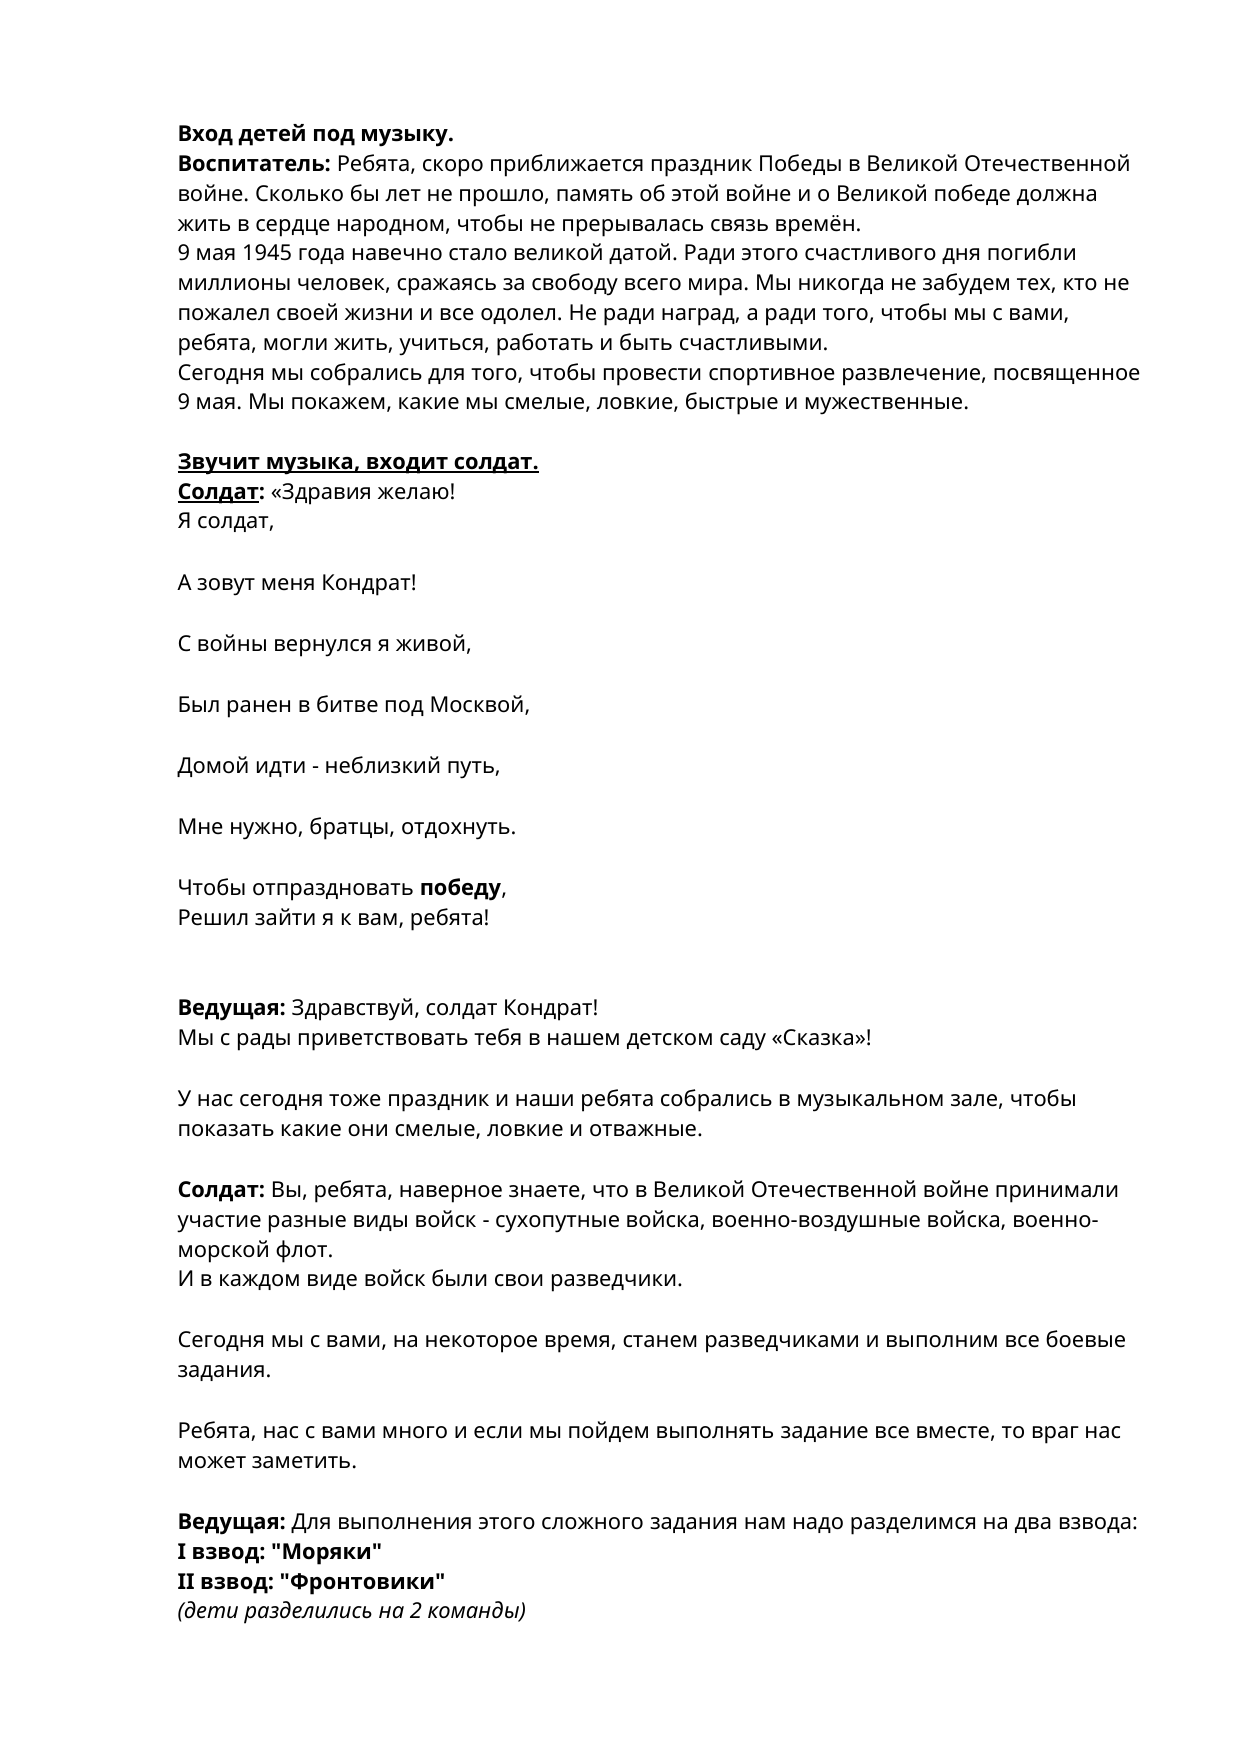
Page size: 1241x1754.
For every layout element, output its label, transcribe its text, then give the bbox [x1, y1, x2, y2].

text А зовут меня Кондрат! [177, 566, 1152, 596]
text Ведущая: Здравствуй, солдат Кондрат! [177, 992, 1152, 1022]
text С войны вернулся я живой, [177, 627, 1152, 657]
text Ребята, нас с вами много и если мы пойдем выполнять задание все вместе, то враг нас может заметить. [177, 1415, 1152, 1475]
text I взвод: "Моряки" [177, 1536, 1152, 1566]
text Ведущая: Для выполнения этого сложного задания нам надо разделимся на два взвода: [177, 1506, 1152, 1536]
text Солдат: Вы, ребята, наверное знаете, что в Великой Отечественной войне принимали участие разные виды войск - сухопутные войска, военно-воздушные войска, военно-морской флот. [177, 1174, 1152, 1263]
text Звучит музыка, входит солдат. Солдат: «Здравия желаю! [177, 446, 1152, 505]
text II взвод: "Фронтовики" (дети разделились на 2 команды) [177, 1566, 1152, 1625]
text Мне нужно, братцы, отдохнуть. [177, 811, 1152, 840]
text Я солдат, [177, 505, 1152, 535]
text У нас сегодня тоже праздник и наши ребята собрались в музыкальном зале, чтобы показать какие они смелые, ловкие и отважные. [177, 1083, 1152, 1143]
text Воспитатель: Ребята, скоро приближается праздник Победы в Великой Отечественной войне. Сколько бы лет не прошло, память об этой войне и о Великой победе должна жить в сердце народном, чтобы не прерывалась связь времён. [177, 148, 1152, 237]
text Вход детей под музыку. [177, 118, 1152, 148]
text И в каждом виде войск были свои разведчики. [177, 1263, 1152, 1293]
text Мы с рады приветствовать тебя в нашем детском саду «Сказка»! [177, 1022, 1152, 1052]
text 9 мая 1945 года навечно стало великой датой. Ради этого счастливого дня погибли миллионы человек, сражаясь за свободу всего мира. Мы никогда не забудем тех, кто не пожалел своей жизни и все одолел. Не ради наград, а ради того, чтобы мы с вами, ребята, могли жить, учиться, работать и быть счастливыми. Сегодня мы собрались для того, чтобы провести спортивное развлечение, посвященное 9 мая. Мы покажем, какие мы смелые, ловкие, быстрые и мужественные. [177, 237, 1152, 416]
text Чтобы отпраздновать победу, [177, 872, 1152, 901]
text Решил зайти я к вам, ребята! [177, 901, 1152, 931]
text Домой идти - неблизкий путь, [177, 749, 1152, 779]
text Был ранен в битве под Москвой, [177, 688, 1152, 718]
text Сегодня мы с вами, на некоторое время, станем разведчиками и выполним все боевые задания. [177, 1324, 1152, 1384]
